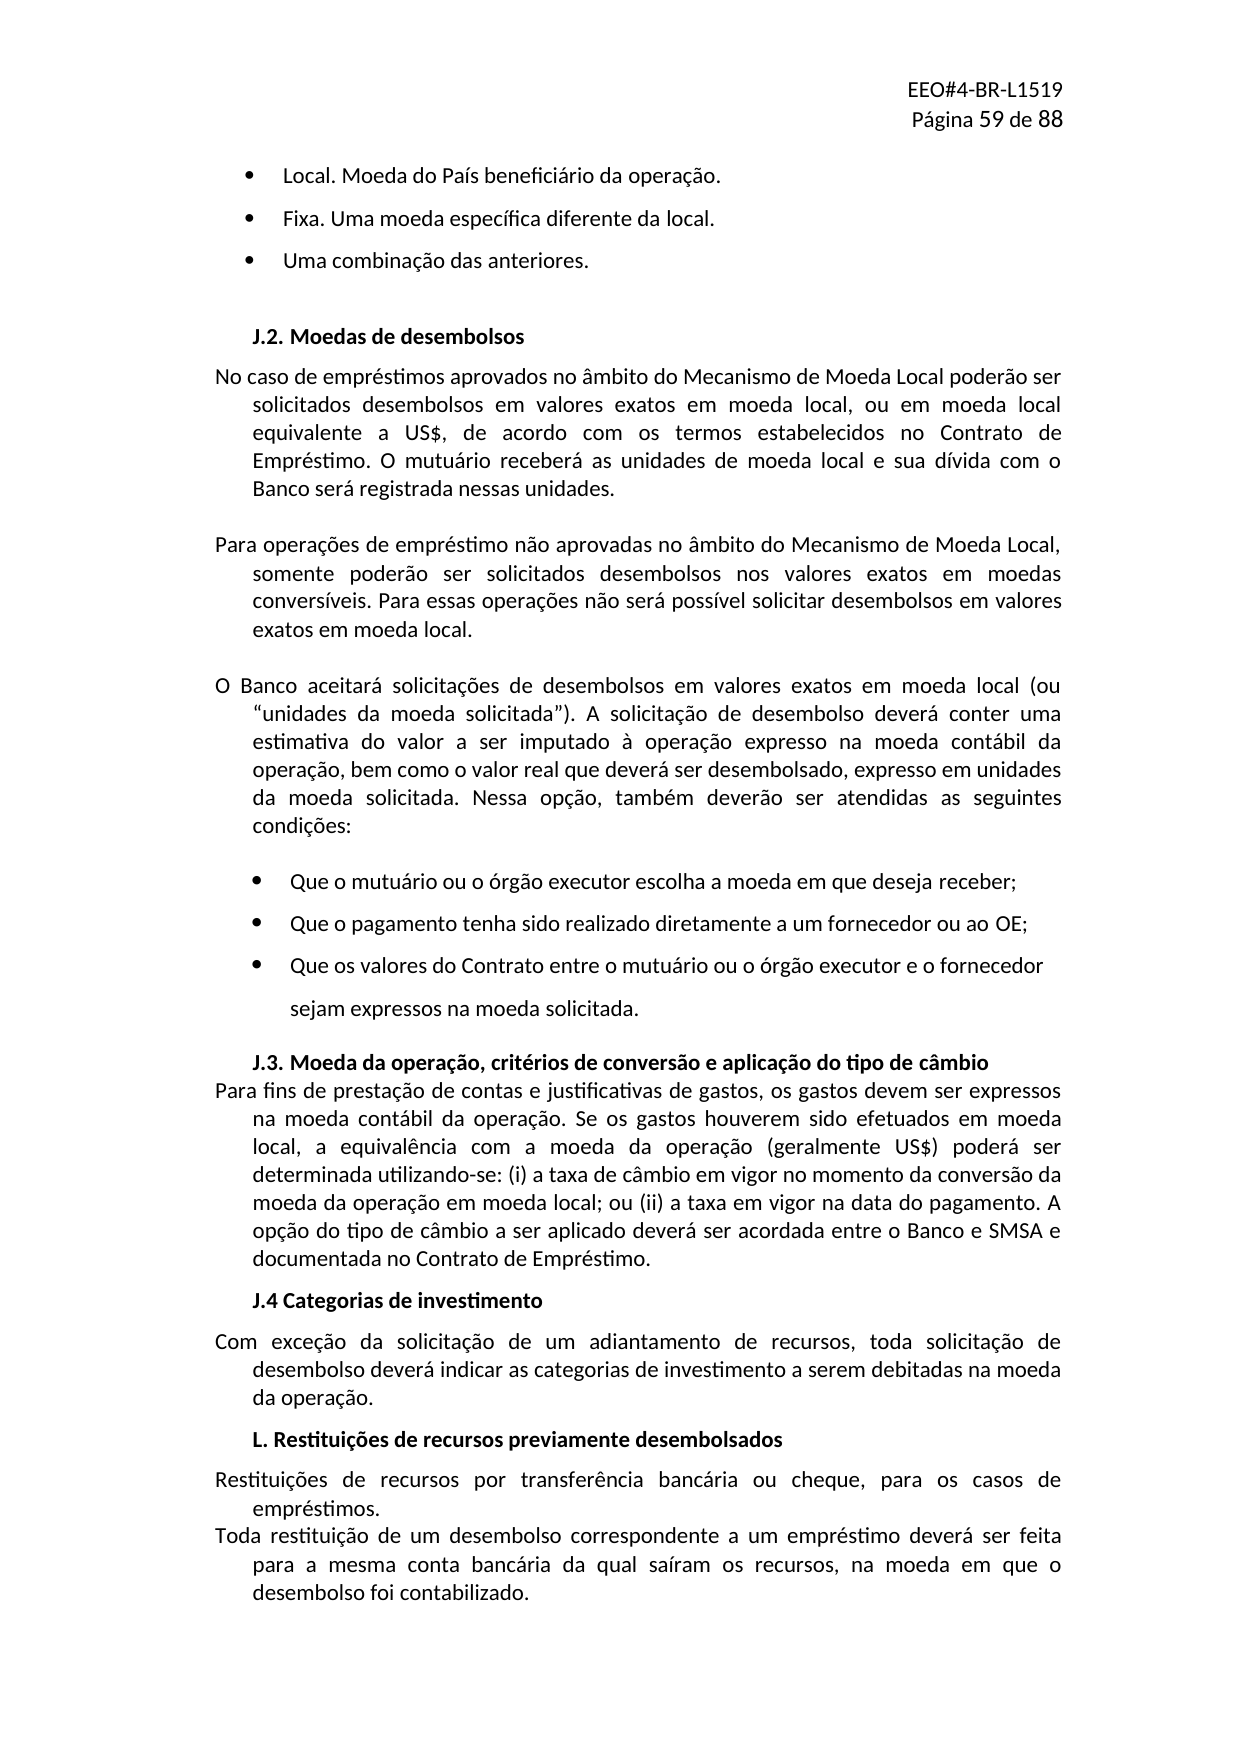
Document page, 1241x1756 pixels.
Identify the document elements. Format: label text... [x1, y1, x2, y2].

text Para operações de empréstimo não aprovadas no âmbito do Mecanismo de Moeda Local, somente poderão ser solicitados desembolsos nos valores exatos em moedas conversíveis. Para essas operações não será possível solicitar desembolsos em valores exatos em moeda local. [215, 531, 1063, 643]
text O Banco aceitará solicitações de desembolsos em valores exatos em moeda local (ou “unidades da moeda solicitada”). A solicitação de desembolso deverá conter uma estimativa do valor a ser imputado à operação expresso na moeda contábil da operação, bem como o valor real que deverá ser desembolsado, expresso em unidades da moeda solicitada. Nessa opção, também deverão ser atendidas as seguintes condições: [215, 671, 1063, 839]
subtitle Moeda da operação, critérios de conversão e aplicação do tipo de câmbio [252, 1048, 1063, 1076]
list Local. Moeda do País beneficiário da operação. [245, 162, 1063, 189]
list Fixa. Uma moeda específica diferente da local. [245, 204, 1063, 232]
text Para fins de prestação de contas e justificativas de gastos, os gastos devem ser expressos na moeda contábil da operação. Se os gastos houverem sido efetuados em moeda local, a equivalência com a moeda da operação (geralmente US$) poderá ser determinada utilizando-se: (i) a taxa de câmbio em vigor no momento da conversão da moeda da operação em moeda local; ou (ii) a taxa em vigor na data do pagamento. A opção do tipo de câmbio a ser aplicado deverá ser acordada entre o Banco e SMSA e documentada no Contrato de Empréstimo. [215, 1076, 1063, 1272]
subtitle Moedas de desembolsos [252, 322, 1063, 350]
text Toda restituição de um desembolso correspondente a um empréstimo deverá ser feita para a mesma conta bancária da qual saíram os recursos, na moeda em que o desembolso foi contabilizado. [215, 1522, 1063, 1606]
subtitle J.4 Categorias de investimento [252, 1286, 1063, 1314]
text Com exceção da solicitação de um adiantamento de recursos, toda solicitação de desembolso deverá indicar as categorias de investimento a serem debitadas na moeda da operação. [215, 1327, 1063, 1411]
text No caso de empréstimos aprovados no âmbito do Mecanismo de Moeda Local poderão ser solicitados desembolsos em valores exatos em moeda local, ou em moeda local equivalente a US$, de acordo com os termos estabelecidos no Contrato de Empréstimo. O mutuário receberá as unidades de moeda local e sua dívida com o Banco será registrada nessas unidades. [215, 362, 1063, 503]
subtitle L. Restituições de recursos previamente desembolsados [252, 1425, 1063, 1453]
list Que o mutuário ou o órgão executor escolha a moeda em que deseja receber; [252, 867, 1063, 895]
list Que os valores do Contrato entre o mutuário ou o órgão executor e o fornecedor sejam expressos na moeda solicitada. [252, 952, 1051, 1022]
list Uma combinação das anteriores. [245, 246, 1063, 274]
text Restituições de recursos por transferência bancária ou cheque, para os casos de empréstimos. [215, 1466, 1063, 1522]
list Que o pagamento tenha sido realizado diretamente a um fornecedor ou ao OE; [252, 909, 1063, 937]
